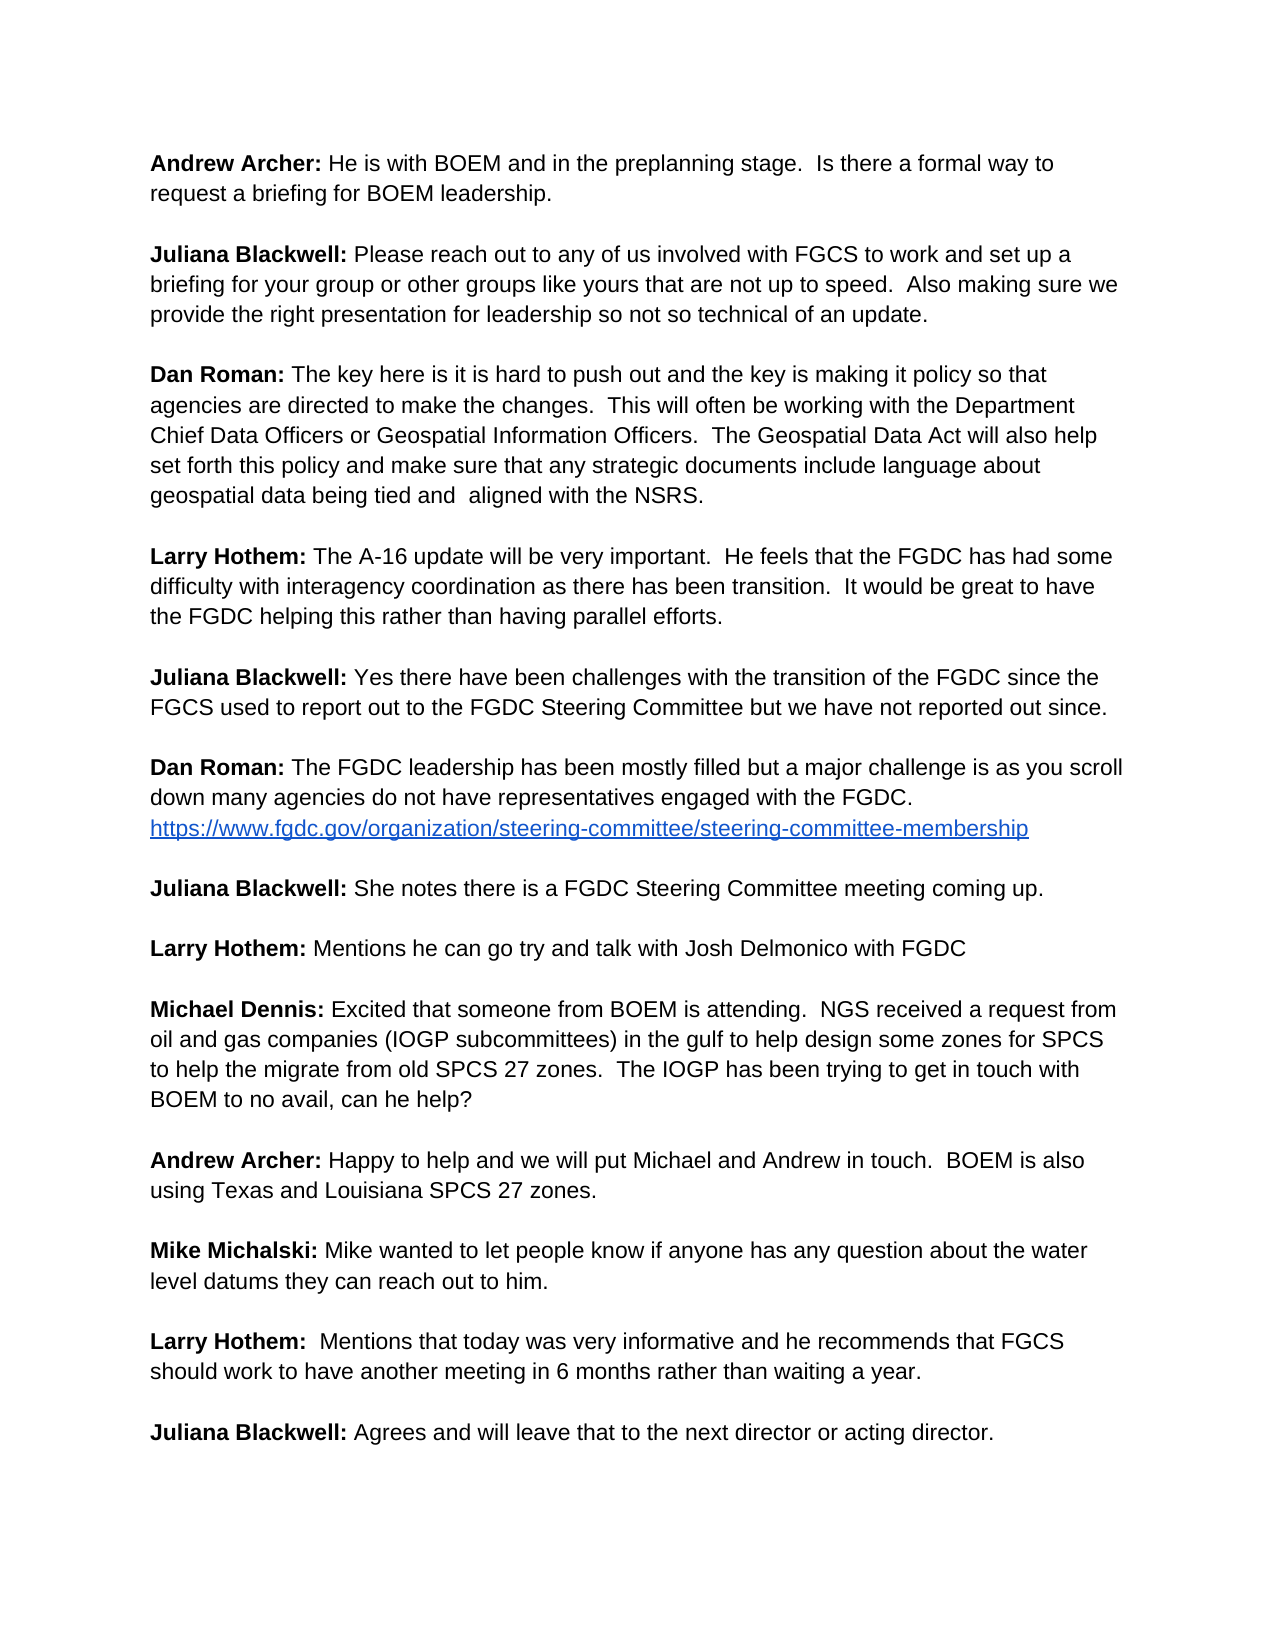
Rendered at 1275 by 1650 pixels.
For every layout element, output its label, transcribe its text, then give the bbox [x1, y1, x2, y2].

text Larry Hothem: Mentions he can go try and talk with Josh Delmonico with FGDC [150, 935, 1125, 962]
text Dan Roman: The key here is it is hard to push out and the key is making it policy so that agencies are directed to make the changes. This will often be working with the Department Chief Data Officers or Geospatial Information Officers. The Geospatial Data Act will also help set forth this policy and make sure that any strategic documents include language about geospatial data being tied and aligned with the NSRS. [150, 361, 1125, 509]
text Michael Dennis: Excited that someone from BOEM is attending. NGS received a request from oil and gas companies (IOGP subcommittees) in the gulf to help design some zones for SPCS to help the migrate from old SPCS 27 zones. The IOGP has been trying to get in touch with BOEM to no avail, can he help? [150, 996, 1125, 1113]
text Mike Michalski: Mike wanted to let people know if anyone has any question about the water level datums they can reach out to him. [150, 1237, 1125, 1294]
text Larry Hothem: The A-16 update will be very important. He feels that the FGDC has had some difficulty with interagency coordination as there has been transition. It would be great to have the FGDC helping this rather than having parallel efforts. [150, 543, 1125, 629]
text Juliana Blackwell: Agrees and will leave that to the next director or acting director. [150, 1419, 1125, 1445]
text Dan Roman: The FGDC leadership has been mostly filled but a major challenge is as you scroll down many agencies do not have representatives engaged with the FGDC. https://www.fgdc.gov/organization/steering-committee/steering-committee-membership [150, 754, 1125, 841]
text Juliana Blackwell: Please reach out to any of us involved with FGCS to work and set up a briefing for your group or other groups like yours that are not up to speed. Also making sure we provide the right presentation for leadership so not so technical of an update. [150, 241, 1125, 327]
text Juliana Blackwell: She notes there is a FGDC Steering Committee meeting coming up. [150, 875, 1125, 901]
text Juliana Blackwell: Yes there have been challenges with the transition of the FGDC since the FGCS used to report out to the FGDC Steering Committee but we have not reported out since. [150, 663, 1125, 720]
text Andrew Archer: He is with BOEM and in the preplanning stage. Is there a formal way to request a briefing for BOEM leadership. [150, 150, 1125, 207]
text Andrew Archer: Happy to help and we will put Michael and Andrew in touch. BOEM is also using Texas and Louisiana SPCS 27 zones. [150, 1147, 1125, 1203]
text Larry Hothem: Mentions that today was very informative and he recommends that FGCS should work to have another meeting in 6 months rather than waiting a year. [150, 1328, 1125, 1385]
